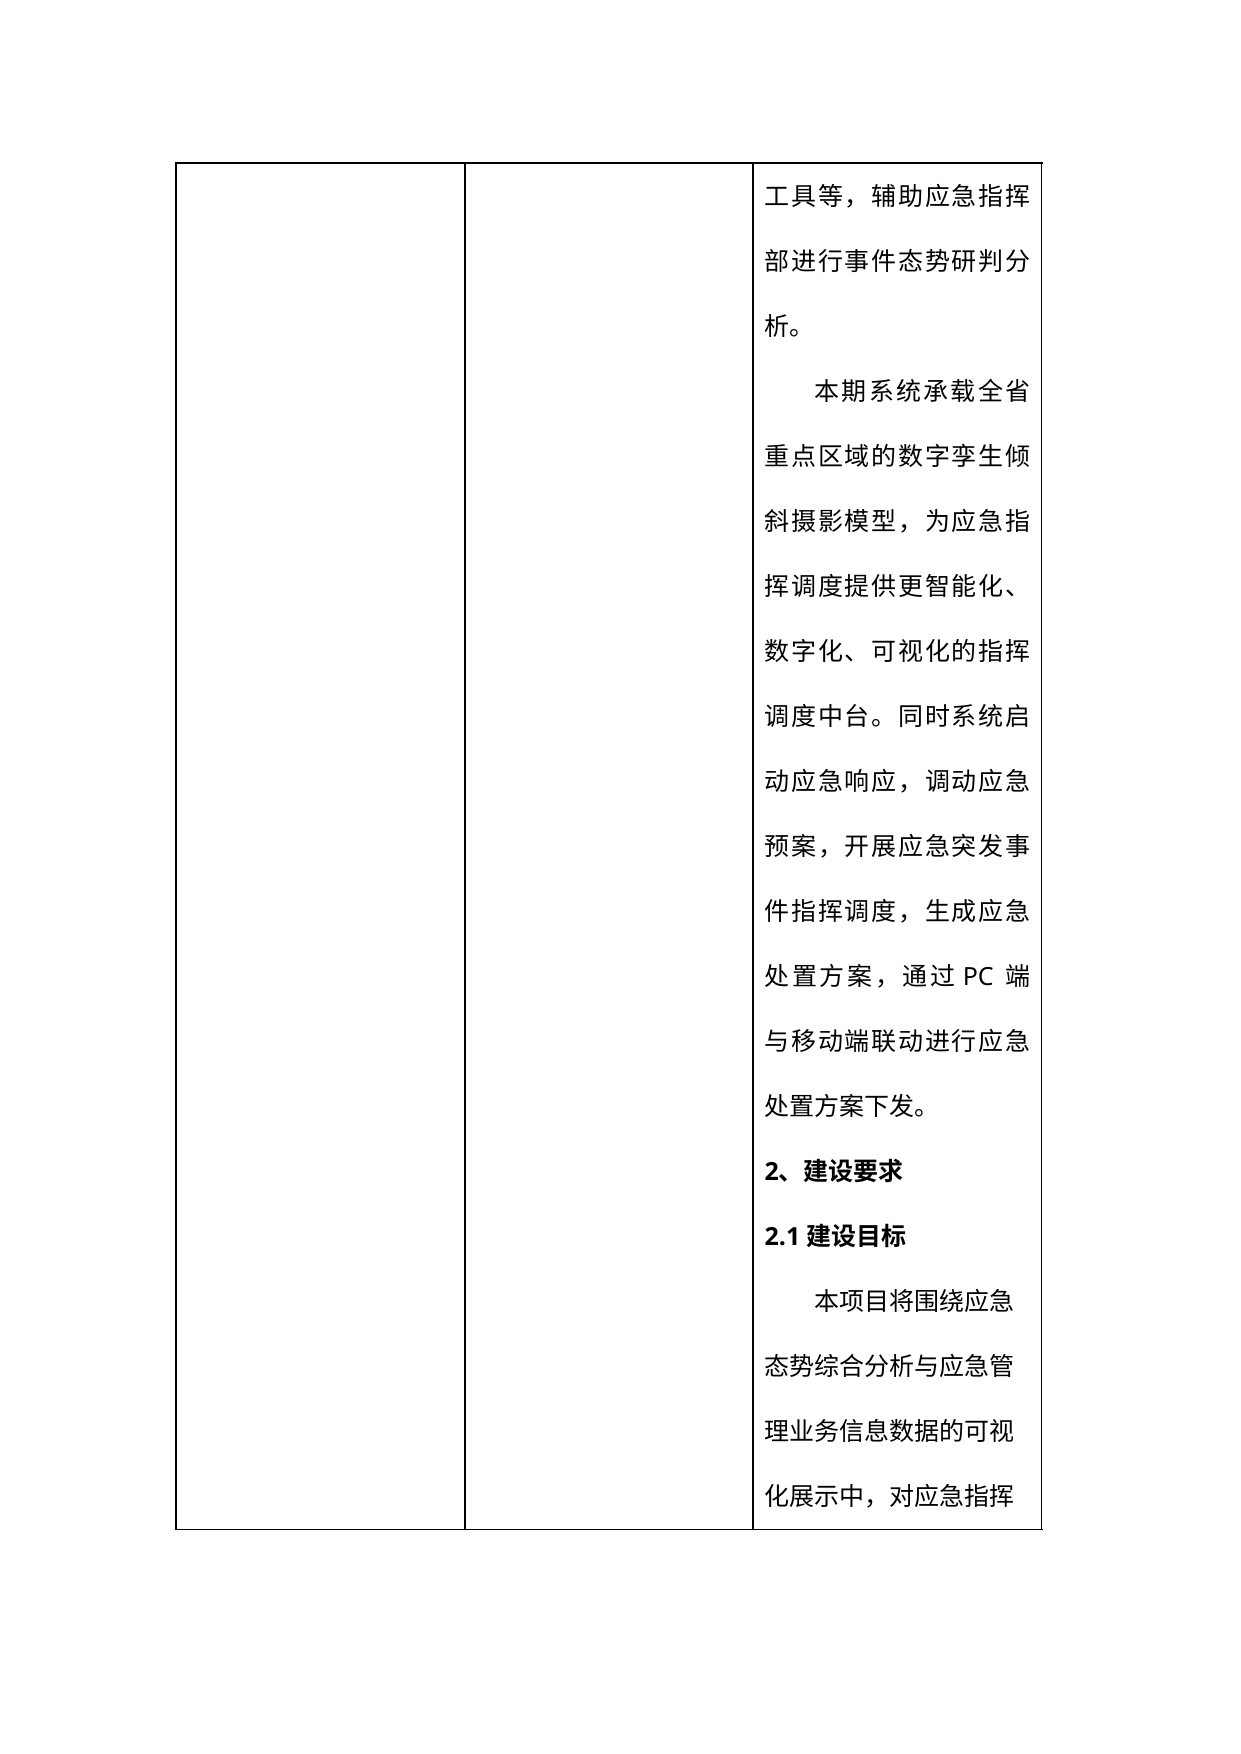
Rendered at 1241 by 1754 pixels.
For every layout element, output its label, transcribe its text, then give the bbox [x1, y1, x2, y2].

table_cell [466, 164, 752, 1528]
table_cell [754, 164, 1041, 1528]
table_cell 1 [177, 164, 464, 1528]
